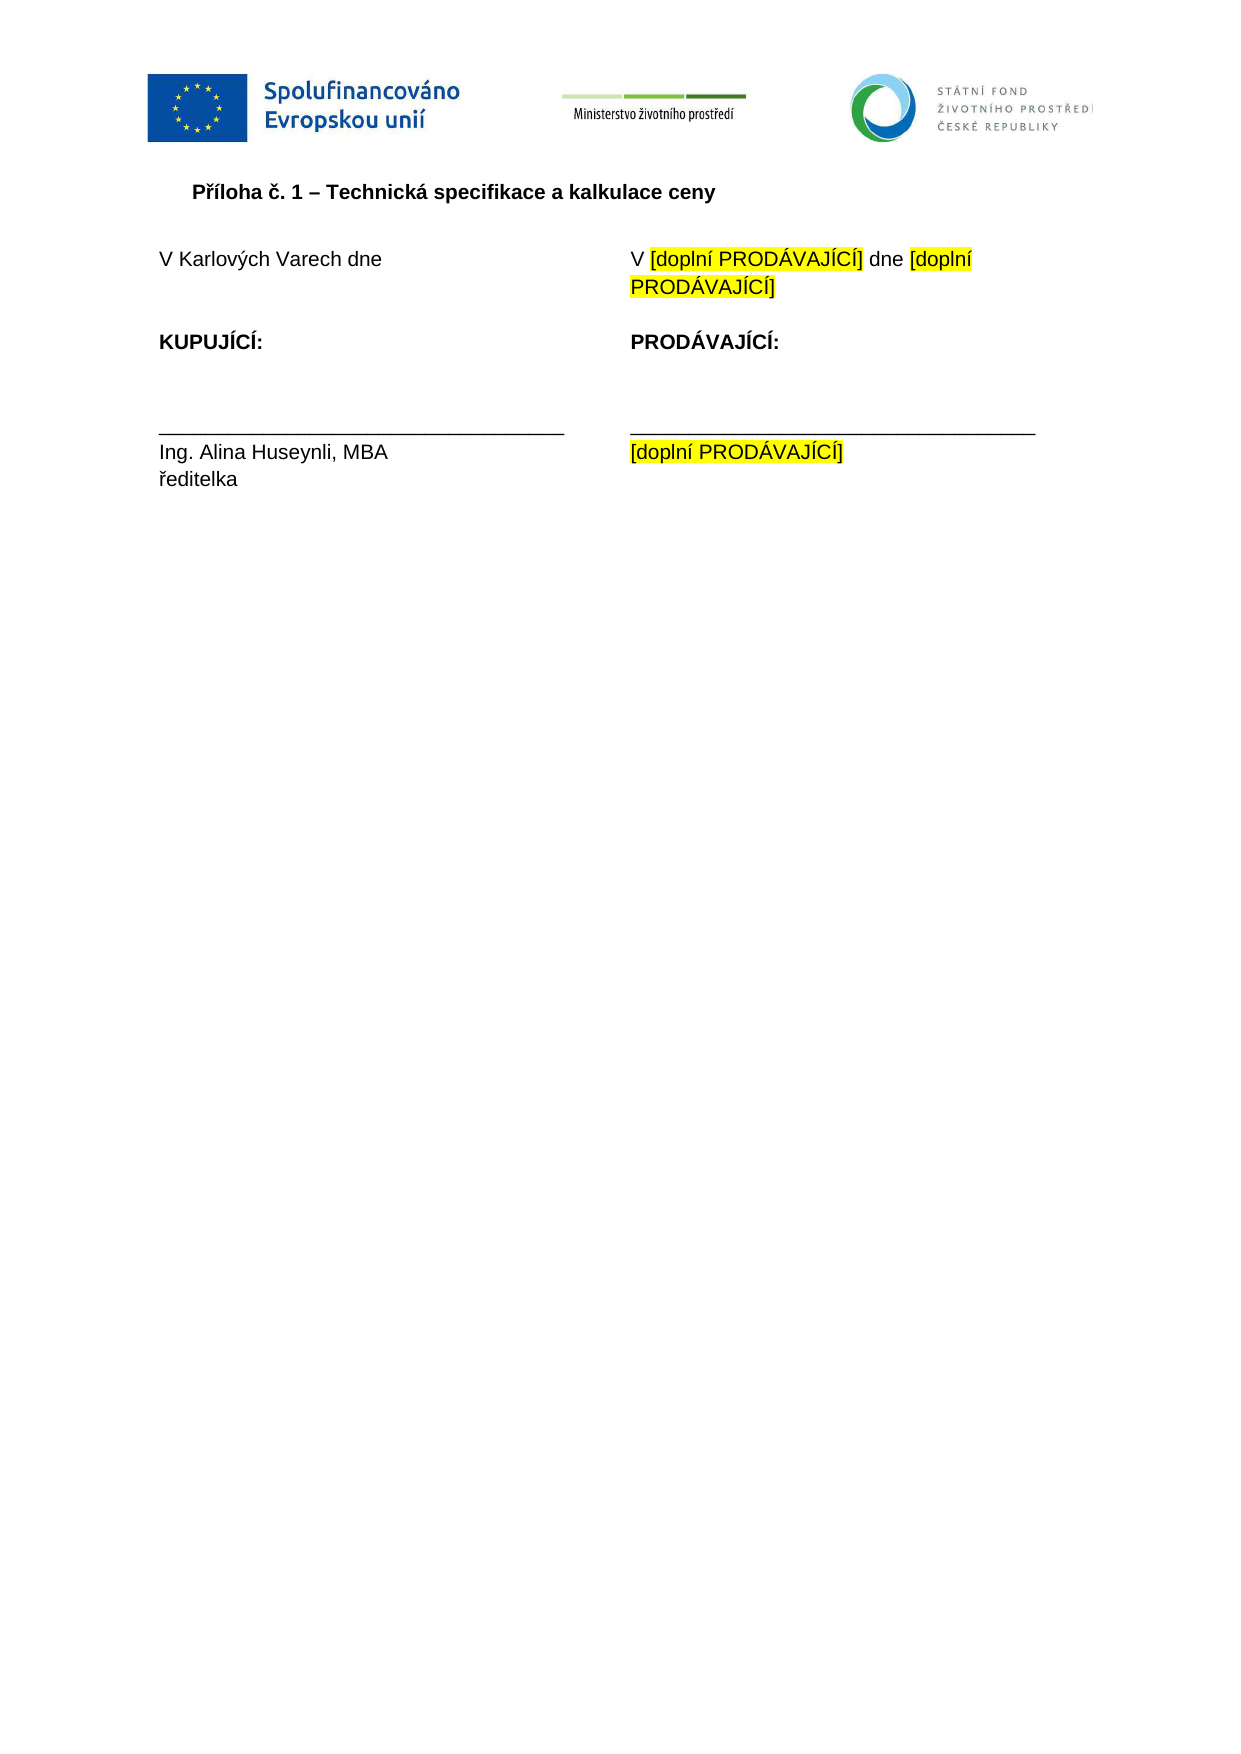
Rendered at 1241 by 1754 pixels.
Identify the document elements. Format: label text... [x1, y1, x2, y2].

table_header V Karlových Varech dne Kupující: ___________________________________ Ing. Alina Huseynli, MBA ředitelka [148, 220, 619, 495]
table_header V [doplní PRODÁVAJÍCÍ] dne [doplní PRODÁVAJÍCÍ] Prodávající: ___________________________________ [doplní PRODÁVAJÍCÍ] [619, 220, 1091, 495]
text Příloha č. 1 – Technická specifikace a kalkulace ceny [192, 179, 1093, 203]
